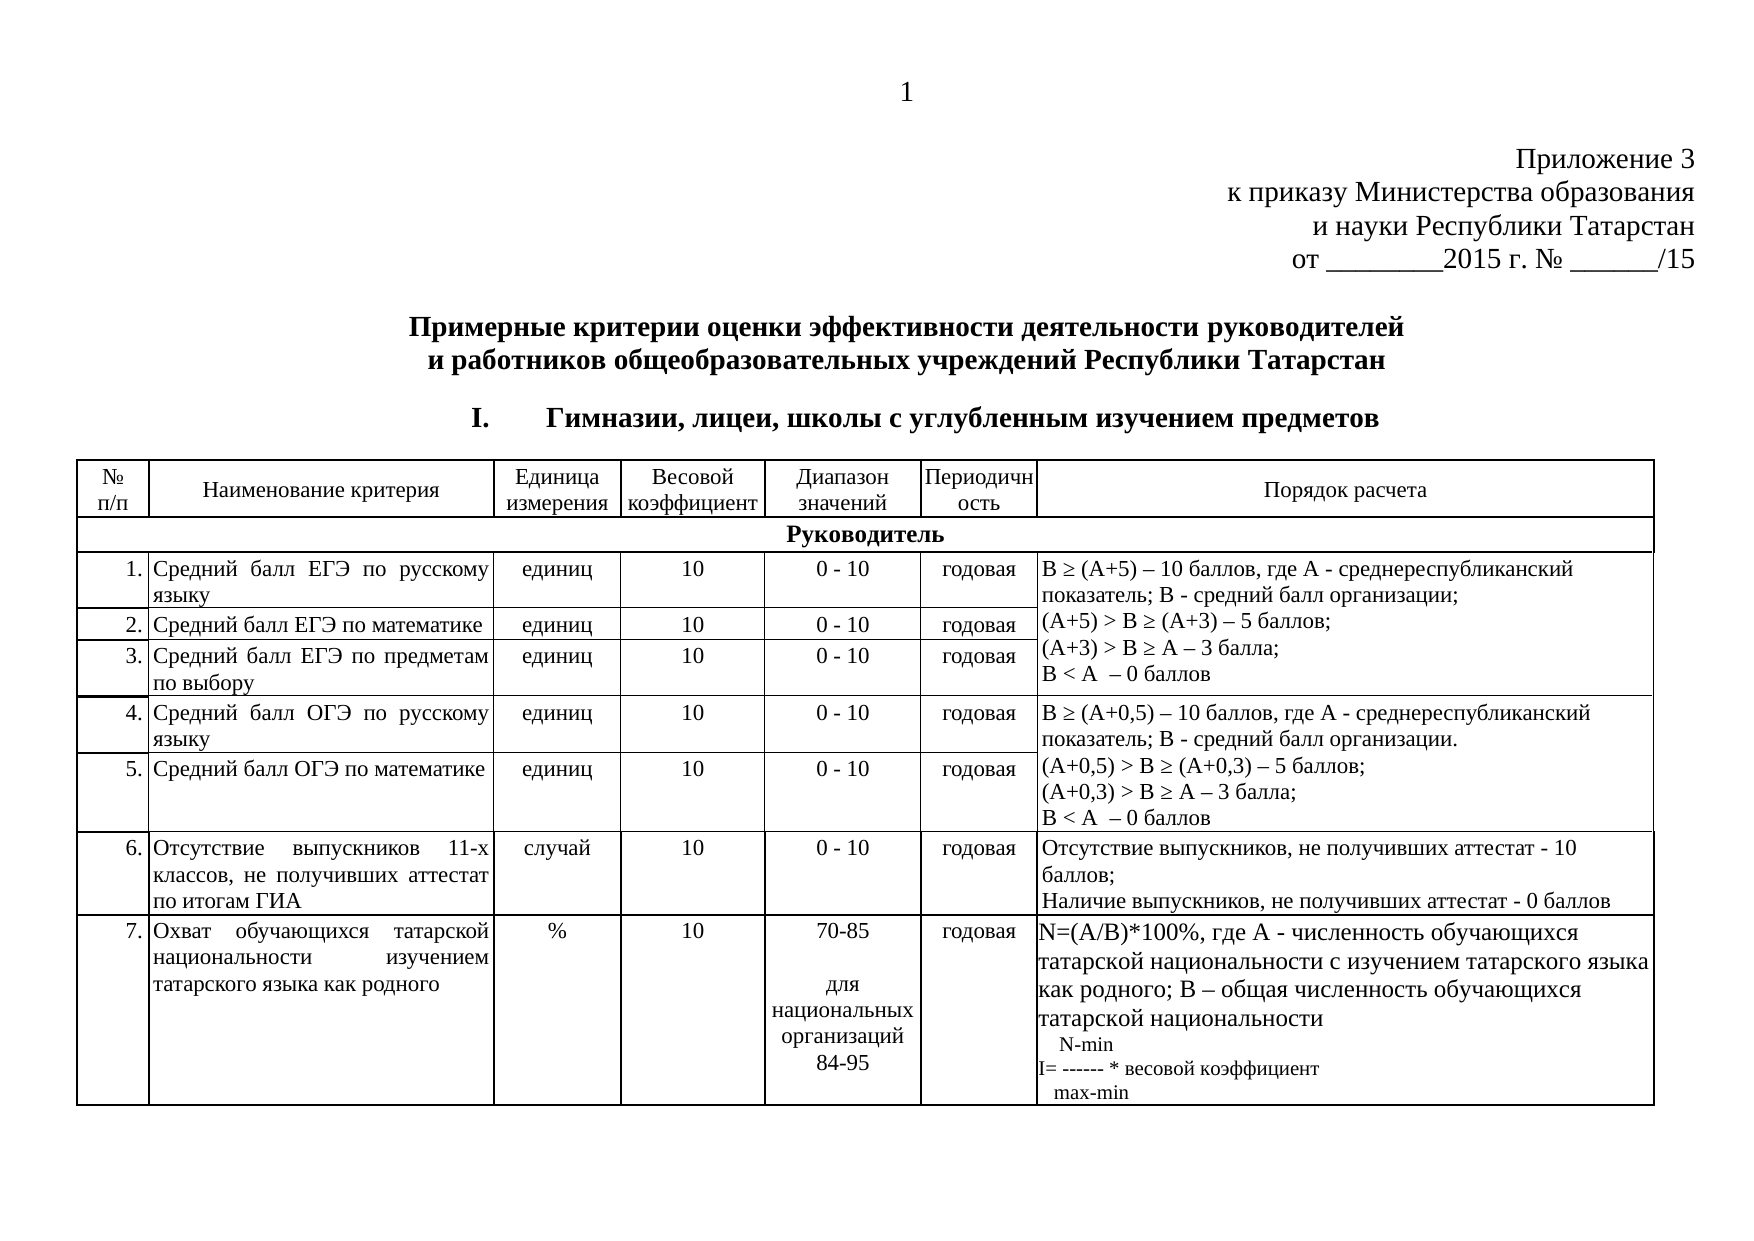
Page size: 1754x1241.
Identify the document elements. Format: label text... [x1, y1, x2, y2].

text и науки Республики Татарстан [118, 208, 1695, 242]
table_cell [78, 609, 148, 639]
table_cell единиц [494, 753, 620, 831]
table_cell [1038, 916, 1653, 1104]
table_cell 0 - 10 [765, 753, 920, 831]
table_cell % [495, 916, 620, 1104]
table_cell 10 [621, 553, 764, 607]
table_cell годовая [922, 832, 1036, 913]
table_header Единица измерения [495, 461, 620, 516]
table_cell [78, 553, 148, 607]
table_cell годовая [921, 553, 1037, 607]
table_cell годовая [921, 753, 1037, 831]
table_cell Руководитель [78, 518, 1653, 551]
table_cell Средний балл ОГЭ по русскому языку [149, 696, 493, 752]
table_cell годовая [921, 608, 1037, 639]
table_cell Средний балл ОГЭ по математике [149, 753, 493, 831]
table_cell Отсутствие выпускников 11-х классов, не получивших аттестат по итогам ГИА [150, 832, 493, 913]
table_cell случай [495, 832, 620, 913]
table_cell единиц [494, 553, 620, 607]
table_cell 0 - 10 [765, 696, 920, 752]
text от ________2015 г. № ______/15 [118, 242, 1695, 275]
table_cell 0 - 10 [766, 832, 920, 913]
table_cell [766, 916, 920, 1104]
table_header Диапазон значений [766, 461, 920, 516]
table_header Наименование критерия [150, 461, 493, 516]
table_cell единиц [494, 608, 620, 639]
table_cell Средний балл ЕГЭ по предметам по выбору [149, 640, 493, 695]
table_header Весовой коэффициент [622, 461, 764, 516]
table_cell 0 - 10 [765, 608, 920, 639]
table_cell единиц [494, 640, 620, 695]
table_cell В ≥ (А+0,5) – 10 баллов, где А - среднереспубликанский показатель; В - средний балл организации. (А+0,5) > В ≥ (А+0,3) – 5 баллов; (А+0,3) > В ≥ А – 3 балла; В < А – 0 баллов [1038, 695, 1653, 831]
table_cell 10 [622, 916, 764, 1104]
list Гимназии, лицеи, школы с углубленным изучением предметов [156, 400, 1695, 433]
table_cell В ≥ (А+5) – 10 баллов, где А - среднереспубликанский показатель; В - средний балл организации; (А+5) > В ≥ (А+3) – 5 баллов; (А+3) > В ≥ А – 3 балла; В < А – 0 баллов [1038, 551, 1653, 695]
table_cell 10 [621, 640, 764, 695]
text к приказу Министерства образования [118, 174, 1695, 208]
table_cell Средний балл ЕГЭ по математике [149, 608, 493, 639]
text и работников общеобразовательных учреждений Республики Татарстан [118, 342, 1695, 376]
table_header Периодичность [922, 461, 1036, 516]
table_cell годовая [921, 640, 1037, 695]
table_cell 10 [621, 608, 764, 639]
table_cell [78, 833, 148, 913]
table_cell годовая [921, 696, 1037, 752]
table_cell 0 - 10 [765, 553, 920, 607]
table_cell [78, 754, 148, 831]
table_cell [78, 641, 148, 695]
table_cell единиц [494, 696, 620, 752]
table_cell 10 [622, 832, 764, 913]
table_cell [78, 698, 148, 752]
table_cell годовая [922, 916, 1036, 1104]
table_cell 10 [621, 696, 764, 752]
table_header № п/п [78, 461, 148, 516]
table_cell Отсутствие выпускников, не получивших аттестат - 10 баллов; Наличие выпускников, не получивших аттестат - 0 баллов [1038, 831, 1653, 913]
table_header Порядок расчета [1038, 461, 1653, 516]
table_cell Средний балл ЕГЭ по русскому языку [149, 553, 493, 607]
text Приложение 3 [118, 141, 1695, 174]
table_cell 0 - 10 [765, 640, 920, 695]
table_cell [150, 916, 493, 1104]
text Примерные критерии оценки эффективности деятельности руководителей [118, 309, 1695, 342]
table_cell 10 [621, 753, 764, 831]
table_cell [78, 916, 148, 1104]
